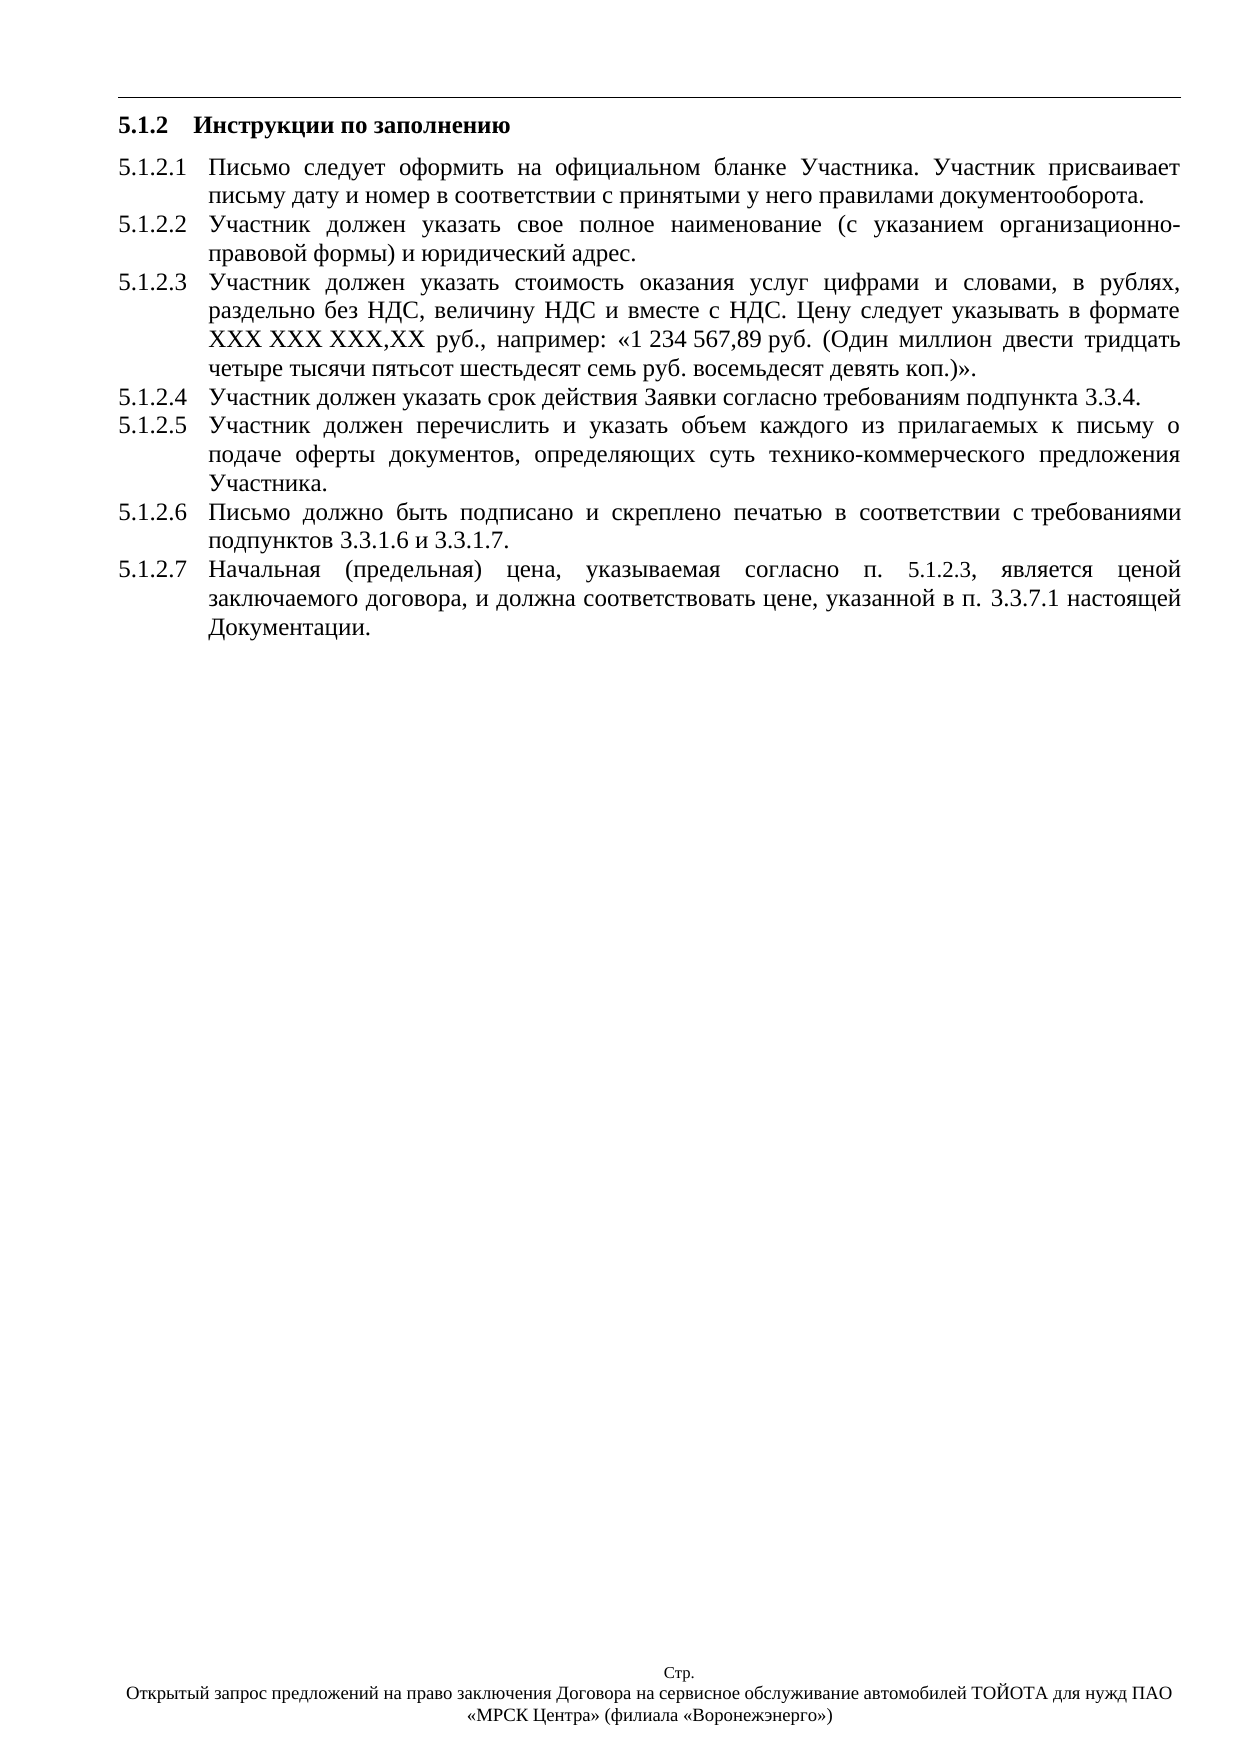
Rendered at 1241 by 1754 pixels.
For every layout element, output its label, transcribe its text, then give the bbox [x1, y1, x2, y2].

list Участник должен перечислить и указать объем каждого из прилагаемых к письму о подаче оферты документов, определяющих суть технико-коммерческого предложения Участника. [118, 411, 1181, 497]
list Начальная (предельная) цена, указываемая согласно п. 5.1.2.3, является ценой заключаемого договора, и должна соответствовать цене, указанной в п. 3.3.7.1 настоящей Документации. [118, 554, 1181, 641]
list Участник должен указать свое полное наименование (с указанием организационно-правовой формы) и юридический адрес. [118, 209, 1181, 267]
list Письмо должно быть подписано и скреплено печатью в соответствии с требованиями подпунктов 3.3.1.6 и 3.3.1.7. [118, 497, 1181, 554]
list Участник должен указать стоимость оказания услуг цифрами и словами, в рублях, раздельно без НДС, величину НДС и вместе с НДС. Цену следует указывать в формате ХХХ ХХХ ХХХ,ХХ руб., например: «1 234 567,89 руб. (Один миллион двести тридцать четыре тысячи пятьсот шестьдесят семь руб. восемьдесят девять коп.)». [118, 267, 1181, 382]
subtitle Инструкции по заполнению [118, 111, 1181, 139]
list Письмо следует оформить на официальном бланке Участника. Участник присваивает письму дату и номер в соответствии с принятыми у него правилами документооборота. [118, 152, 1181, 209]
list Участник должен указать срок действия Заявки согласно требованиям подпункта 3.3.4. [118, 382, 1181, 411]
